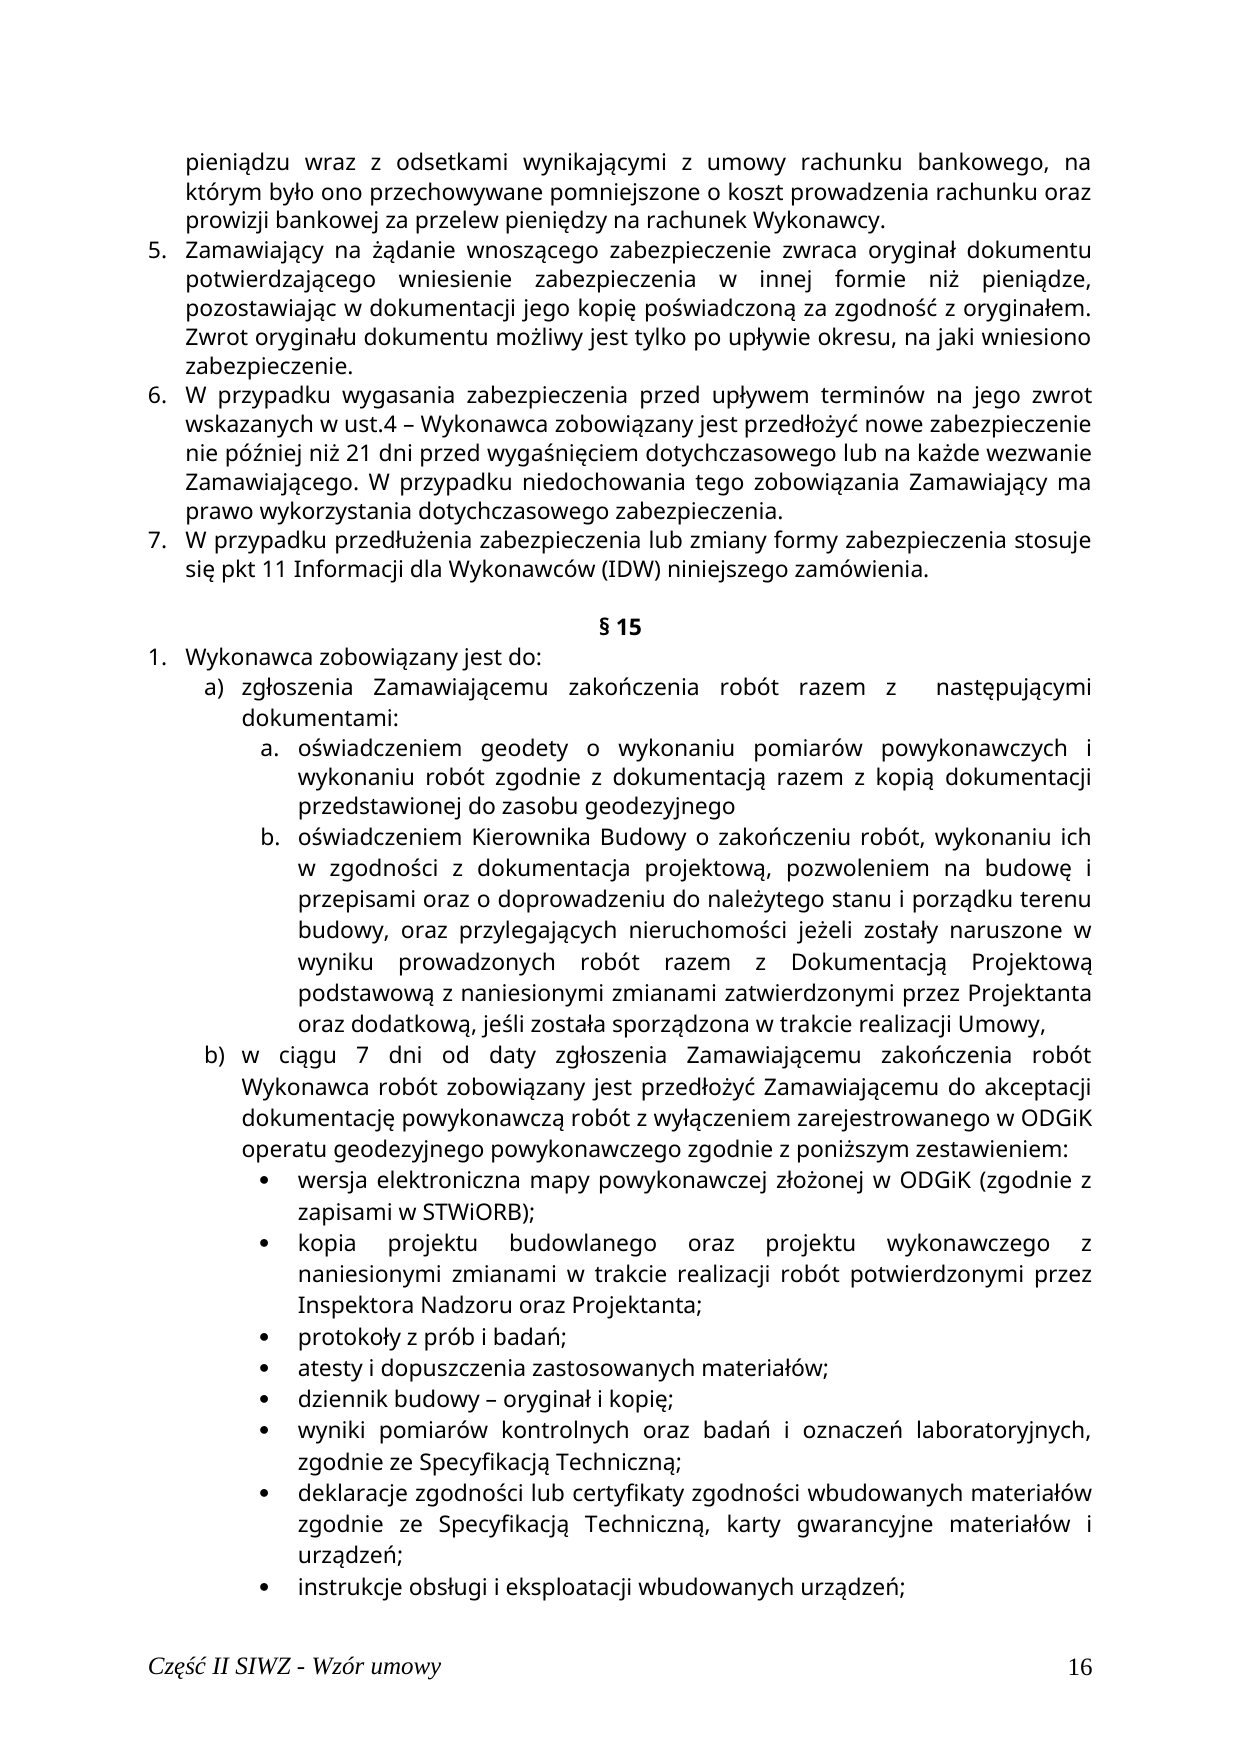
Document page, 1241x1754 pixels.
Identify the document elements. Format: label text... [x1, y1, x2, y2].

list w ciągu 7 dni od daty zgłoszenia Zamawiającemu zakończenia robót Wykonawca robót zobowiązany jest przedłożyć Zamawiającemu do akceptacji dokumentację powykonawczą robót z wyłączeniem zarejestrowanego w ODGiK operatu geodezyjnego powykonawczego zgodnie z poniższym zestawieniem: [204, 1039, 1093, 1164]
list zgłoszenia Zamawiającemu zakończenia robót razem z następującymi dokumentami: [204, 671, 1093, 733]
list W przypadku przedłużenia zabezpieczenia lub zmiany formy zabezpieczenia stosuje się pkt 11 Informacji dla Wykonawców (IDW) niniejszego zamówienia. [148, 525, 1093, 583]
list oświadczeniem geodety o wykonaniu pomiarów powykonawczych i wykonaniu robót zgodnie z dokumentacją razem z kopią dokumentacji przedstawionej do zasobu geodezyjnego [260, 733, 1093, 820]
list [148, 148, 1093, 235]
list deklaracje zgodności lub certyfikaty zgodności wbudowanych materiałów zgodnie ze Specyfikacją Techniczną, karty gwarancyjne materiałów i urządzeń; [260, 1477, 1093, 1570]
list W przypadku wygasania zabezpieczenia przed upływem terminów na jego zwrot wskazanych w ust.4 – Wykonawca zobowiązany jest przedłożyć nowe zabezpieczenie nie później niż 21 dni przed wygaśnięciem dotychczasowego lub na każde wezwanie Zamawiającego. W przypadku niedochowania tego zobowiązania Zamawiający ma prawo wykorzystania dotychczasowego zabezpieczenia. [148, 380, 1093, 525]
list kopia projektu budowlanego oraz projektu wykonawczego z naniesionymi zmianami w trakcie realizacji robót potwierdzonymi przez Inspektora Nadzoru oraz Projektanta; [260, 1227, 1093, 1320]
list dziennik budowy – oryginał i kopię; [260, 1383, 1093, 1414]
list wersja elektroniczna mapy powykonawczej złożonej w ODGiK (zgodnie z zapisami w STWiORB); [260, 1164, 1093, 1227]
list Wykonawca zobowiązany jest do: [148, 642, 1093, 671]
list oświadczeniem Kierownika Budowy o zakończeniu robót, wykonaniu ich w zgodności z dokumentacja projektową, pozwoleniem na budowę i przepisami oraz o doprowadzeniu do należytego stanu i porządku terenu budowy, oraz przylegających nieruchomości jeżeli zostały naruszone w wyniku prowadzonych robót razem z Dokumentacją Projektową podstawową z naniesionymi zmianami zatwierdzonymi przez Projektanta oraz dodatkową, jeśli została sporządzona w trakcie realizacji Umowy, [260, 820, 1093, 1039]
text § 15 [148, 613, 1093, 642]
list protokoły z prób i badań; [260, 1320, 1093, 1352]
list atesty i dopuszczenia zastosowanych materiałów; [260, 1352, 1093, 1383]
list instrukcje obsługi i eksploatacji wbudowanych urządzeń; [260, 1570, 1093, 1602]
list Zamawiający na żądanie wnoszącego zabezpieczenie zwraca oryginał dokumentu potwierdzającego wniesienie zabezpieczenia w innej formie niż pieniądze, pozostawiając w dokumentacji jego kopię poświadczoną za zgodność z oryginałem. Zwrot oryginału dokumentu możliwy jest tylko po upływie okresu, na jaki wniesiono zabezpieczenie. [148, 235, 1093, 380]
list wyniki pomiarów kontrolnych oraz badań i oznaczeń laboratoryjnych, zgodnie ze Specyfikacją Techniczną; [260, 1414, 1093, 1477]
